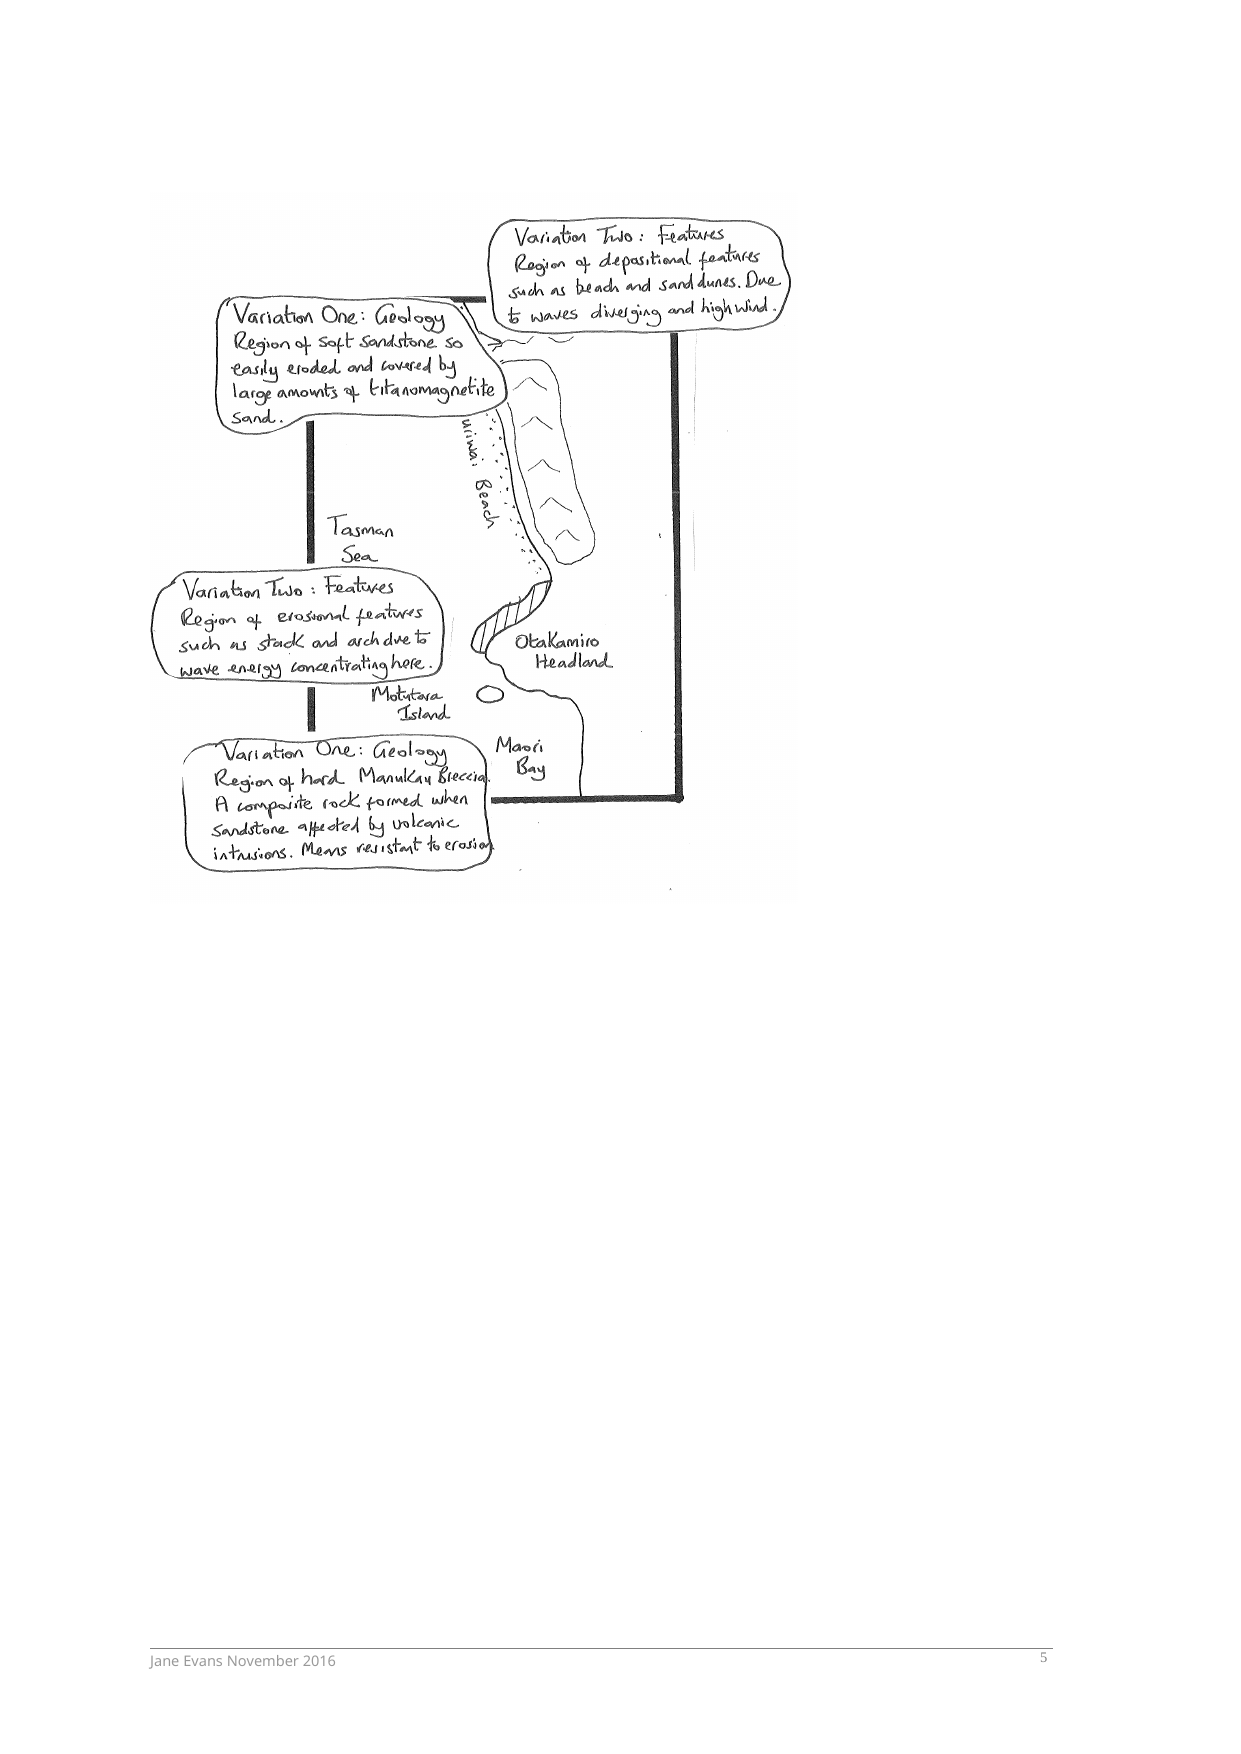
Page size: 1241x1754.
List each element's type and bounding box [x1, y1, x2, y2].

picture [150, 192, 798, 904]
